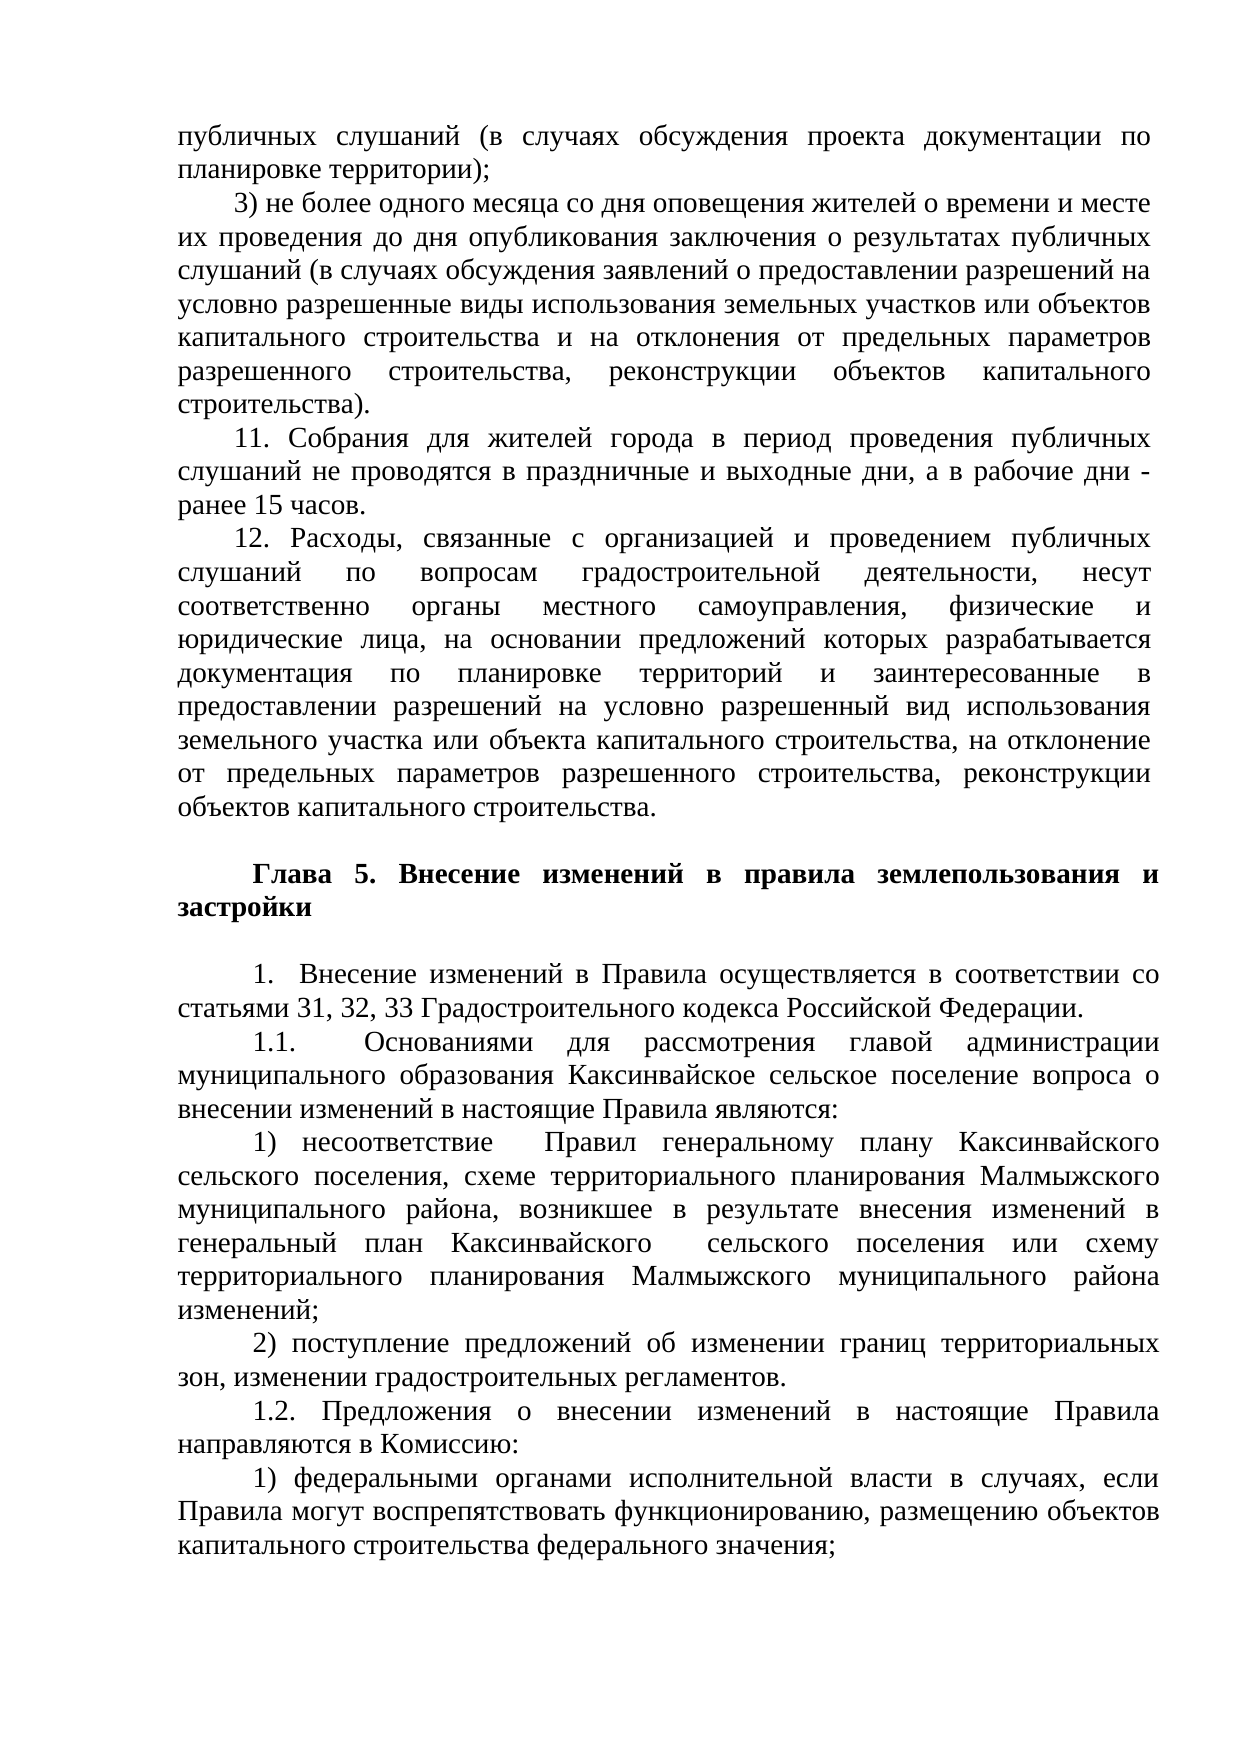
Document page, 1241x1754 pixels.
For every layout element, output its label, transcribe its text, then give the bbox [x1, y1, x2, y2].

text 1) несоответствие Правил генеральному плану Каксинвайского сельского поселения, схеме территориального планирования Малмыжского муниципального района, возникшее в результате внесения изменений в генеральный план Каксинвайского сельского поселения или схему территориального планирования Малмыжского муниципального района изменений; [177, 1124, 1160, 1326]
text 1) федеральными органами исполнительной власти в случаях, если Правила могут воспрепятствовать функционированию, размещению объектов капитального строительства федерального значения; [177, 1460, 1160, 1560]
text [177, 118, 1152, 185]
text 1.1. Основаниями для рассмотрения главой администрации муниципального образования Каксинвайское сельское поселение вопроса о внесении изменений в настоящие Правила являются: [177, 1024, 1160, 1124]
text 12. Расходы, связанные с организацией и проведением публичных слушаний по вопросам градостроительной деятельности, несут соответственно органы местного самоуправления, физические и юридические лица, на основании предложений которых разрабатывается документация по планировке территорий и заинтересованные в предоставлении разрешений на условно разрешенный вид использования земельного участка или объекта капитального строительства, на отклонение от предельных параметров разрешенного строительства, реконструкции объектов капитального строительства. [177, 521, 1152, 822]
text 1.2. Предложения о внесении изменений в настоящие Правила направляются в Комиссию: [177, 1393, 1160, 1460]
text 1. Внесение изменений в Правила осуществляется в соответствии со статьями 31, 32, 33 Градостроительного кодекса Российской Федерации. [177, 957, 1160, 1024]
text 3) не более одного месяца со дня оповещения жителей о времени и месте их проведения до дня опубликования заключения о результатах публичных слушаний (в случаях обсуждения заявлений о предоставлении разрешений на условно разрешенные виды использования земельных участков или объектов капитального строительства и на отклонения от предельных параметров разрешенного строительства, реконструкции объектов капитального строительства). [177, 185, 1152, 420]
text Глава 5. Внесение изменений в правила землепользования и застройки [177, 856, 1160, 923]
text 2) поступление предложений об изменении границ территориальных зон, изменении градостроительных регламентов. [177, 1326, 1160, 1393]
text 11. Собрания для жителей города в период проведения публичных слушаний не проводятся в праздничные и выходные дни, а в рабочие дни - ранее 15 часов. [177, 420, 1152, 521]
